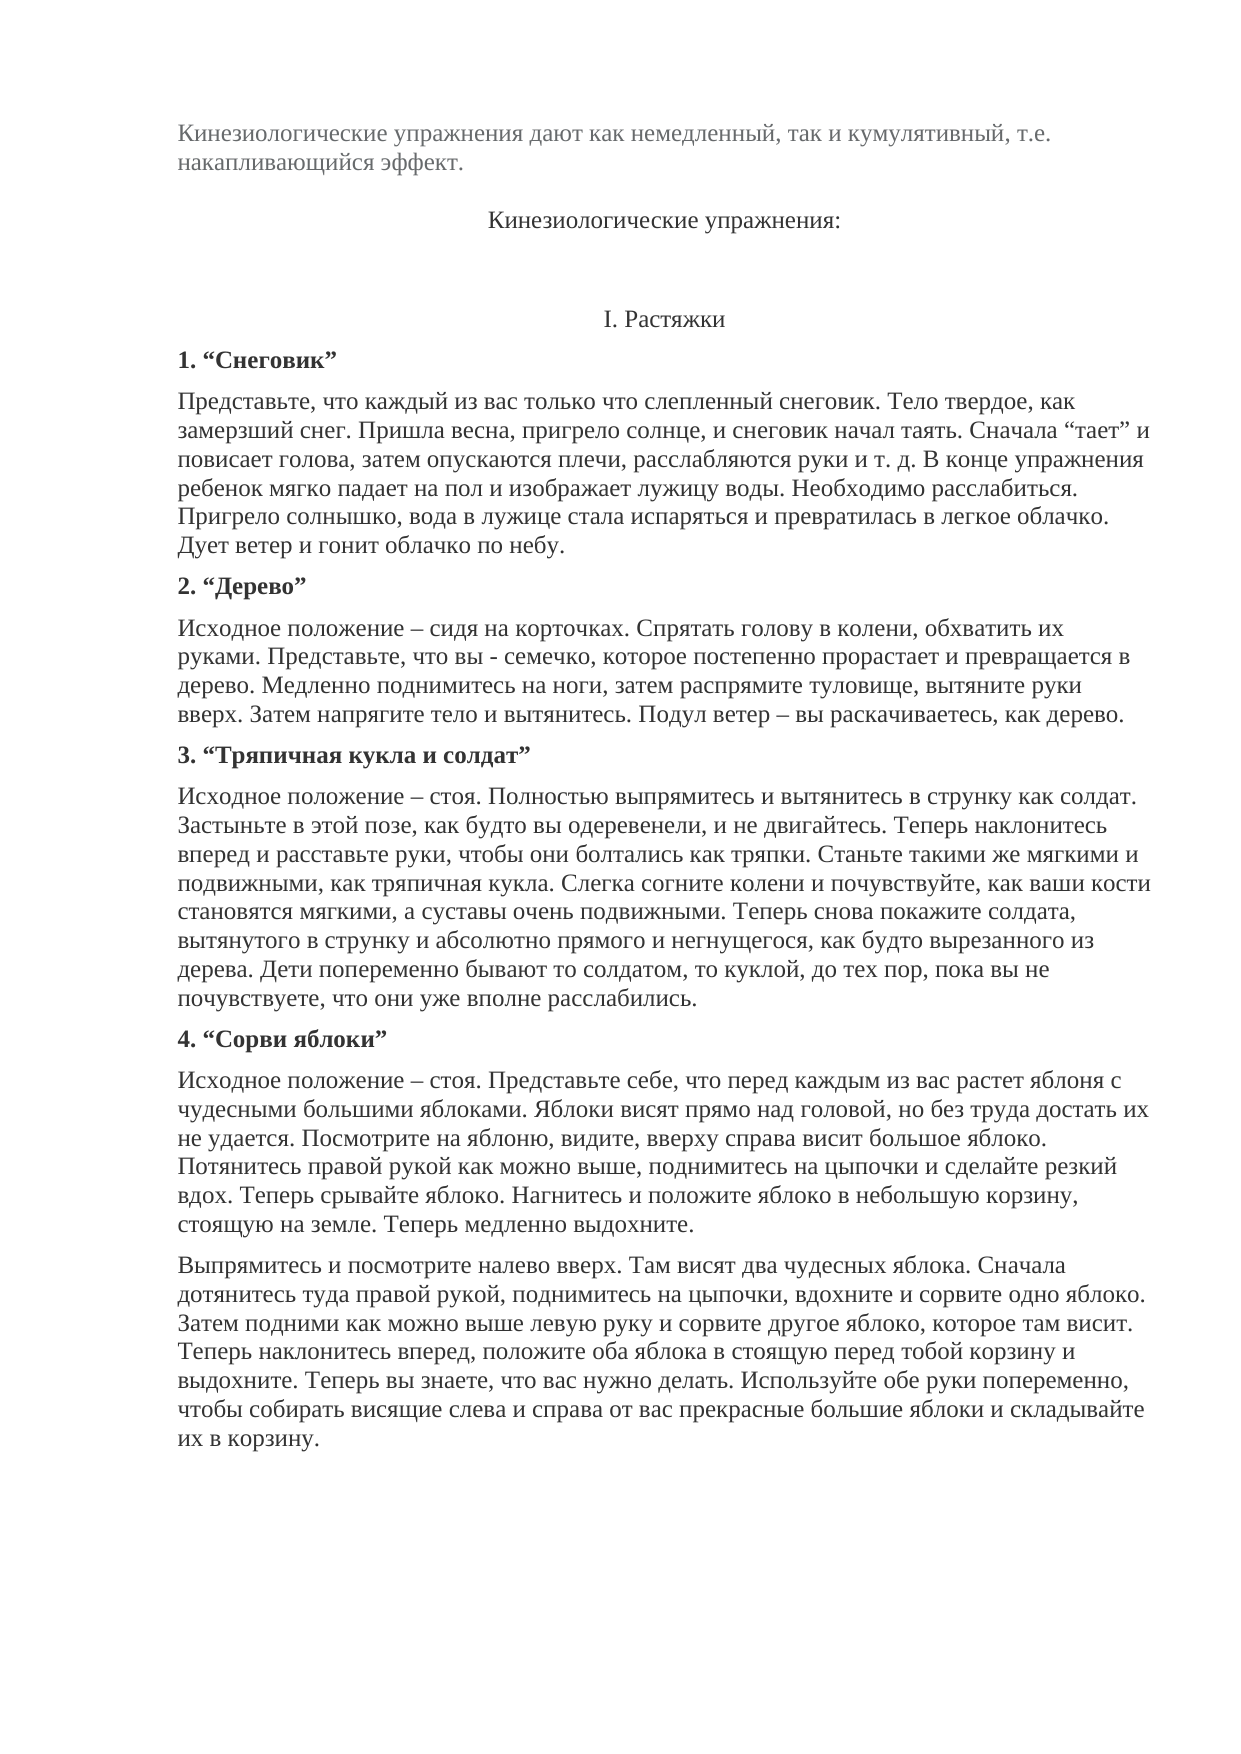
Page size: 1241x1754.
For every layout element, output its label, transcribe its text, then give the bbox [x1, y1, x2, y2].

text Исходное положение – стоя. Представьте себе, что перед каждым из вас растет яблоня с чудесными большими яблоками. Яблоки висят прямо над головой, но без труда достать их не удается. Посмотрите на яблоню, видите, вверху справа висит большое яблоко. Потянитесь правой рукой как можно выше, поднимитесь на цыпочки и сделайте резкий вдох. Теперь срывайте яблоко. Нагнитесь и положите яблоко в небольшую корзину, стоящую на земле. Теперь медленно выдохните. [177, 1065, 1152, 1238]
text Исходное положение – стоя. Полностью выпрямитесь и вытянитесь в струнку как солдат. Застыньте в этой позе, как будто вы одеревенели, и не двигайтесь. Теперь наклонитесь вперед и расставьте руки, чтобы они болтались как тряпки. Станьте такими же мягкими и подвижными, как тряпичная кукла. Слегка согните колени и почувствуйте, как ваши кости становятся мягкими, а суставы очень подвижными. Теперь снова покажите солдата, вытянутого в струнку и абсолютно прямого и негнущегося, как будто вырезанного из дерева. Дети попеременно бывают то солдатом, то куклой, до тех пор, пока вы не почувствуете, что они уже вполне расслабились. [177, 781, 1152, 1011]
text 4. “Сорви яблоки” [177, 1024, 1152, 1053]
text I. Растяжки [177, 304, 1152, 333]
text 3. “Тряпичная кукла и солдат” [177, 740, 1152, 769]
subtitle Кинезиологические упражнения: [177, 205, 1152, 233]
text 2. “Дерево” [177, 571, 1152, 600]
text Исходное положение – сидя на корточках. Спрятать голову в колени, обхватить их руками. Представьте, что вы - семечко, которое постепенно прорастает и превращается в дерево. Медленно поднимитесь на ноги, затем распрямите туловище, вытяните руки вверх. Затем напрягите тело и вытянитесь. Подул ветер – вы раскачиваетесь, как дерево. [177, 613, 1152, 728]
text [177, 118, 1152, 176]
text 1. “Снеговик” [177, 345, 1152, 374]
text Выпрямитесь и посмотрите налево вверх. Там висят два чудесных яблока. Сначала дотянитесь туда правой рукой, поднимитесь на цыпочки, вдохните и сорвите одно яблоко. Затем подними как можно выше левую руку и сорвите другое яблоко, которое там висит. Теперь наклонитесь вперед, положите оба яблока в стоящую перед тобой корзину и выдохните. Теперь вы знаете, что вас нужно делать. Используйте обе руки попеременно, чтобы собирать висящие слева и справа от вас прекрасные большие яблоки и складывайте их в корзину. [177, 1250, 1152, 1451]
text Представьте, что каждый из вас только что слепленный снеговик. Тело твердое, как замерзший снег. Пришла весна, пригрело солнце, и снеговик начал таять. Сначала “тает” и повисает голова, затем опускаются плечи, расслабляются руки и т. д. В конце упражнения ребенок мягко падает на пол и изображает лужицу воды. Необходимо расслабиться. Пригрело солнышко, вода в лужице стала испаряться и превратилась в легкое облачко. Дует ветер и гонит облачко по небу. [177, 386, 1152, 559]
